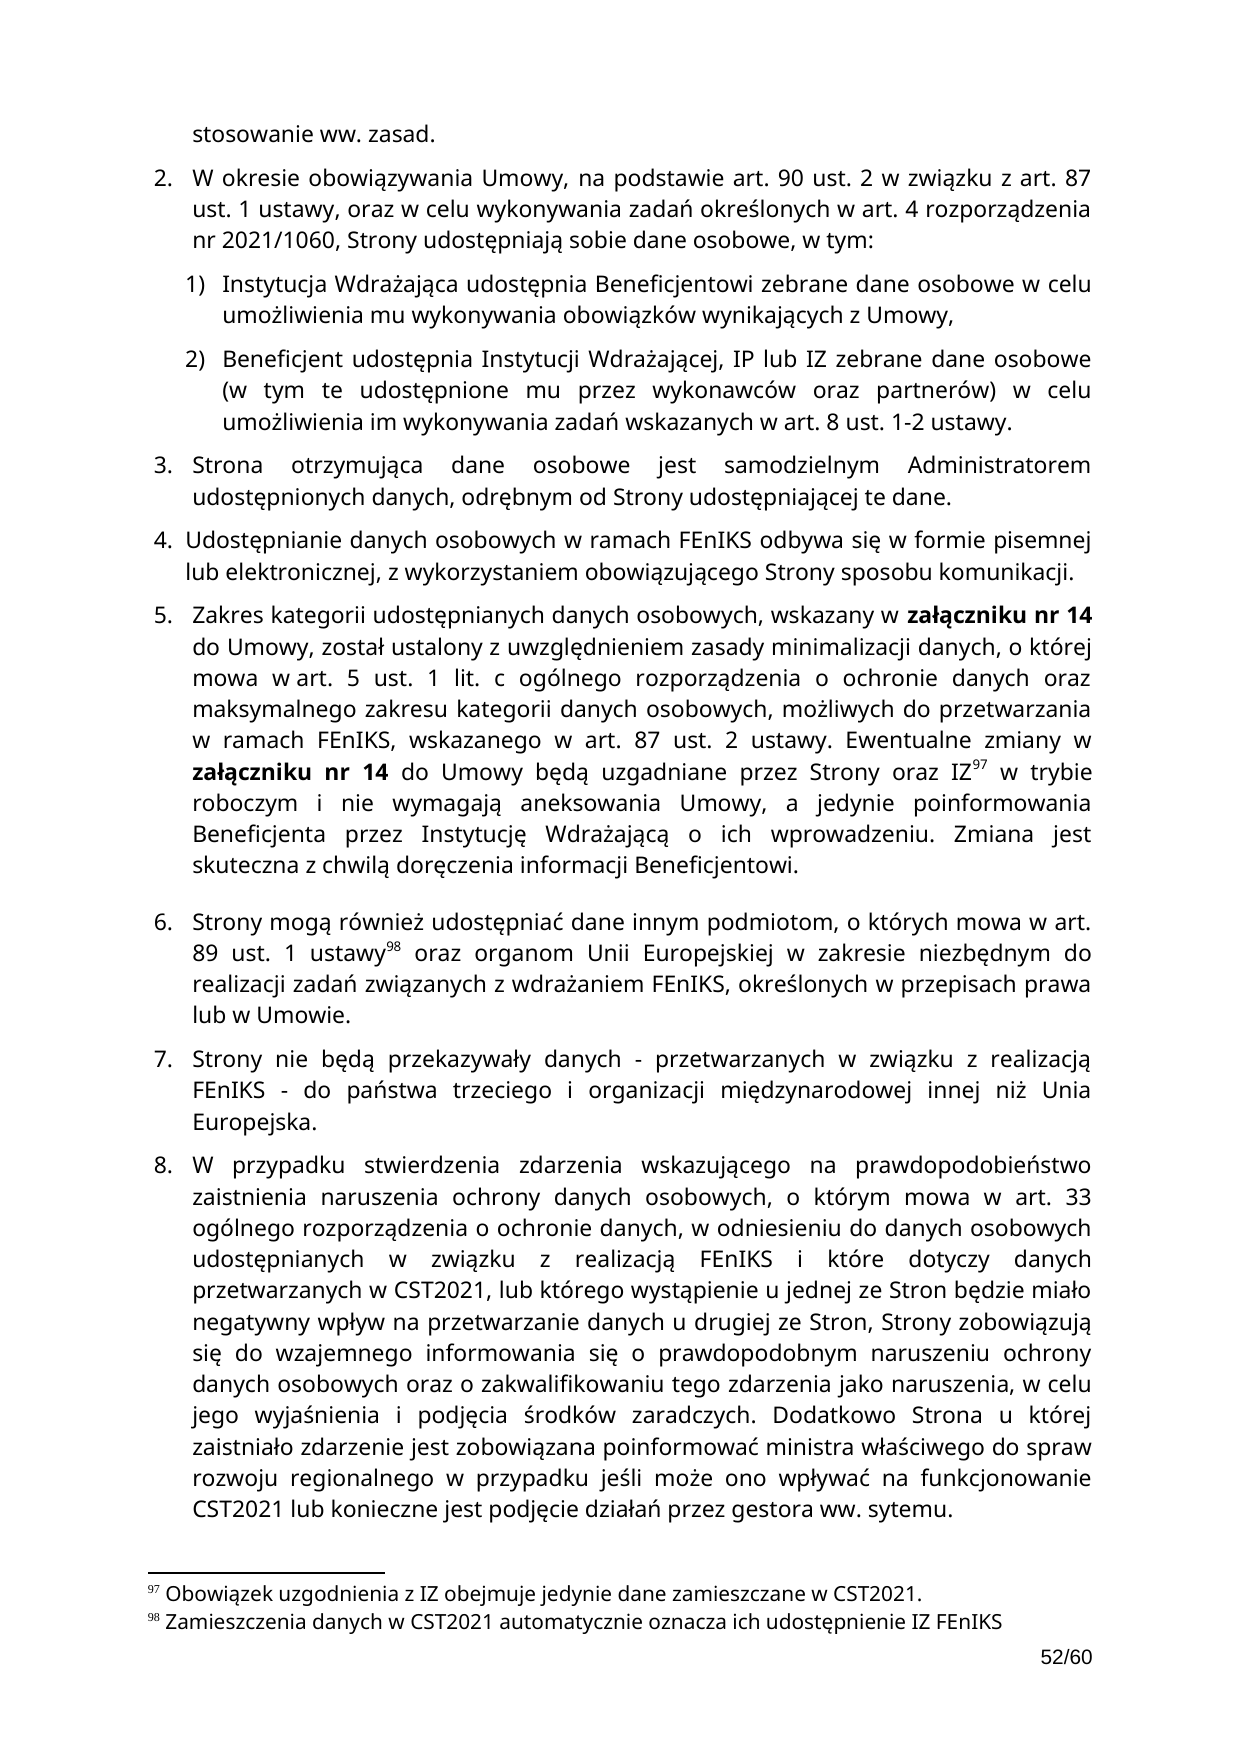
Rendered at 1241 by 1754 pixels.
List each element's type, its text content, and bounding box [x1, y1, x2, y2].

list Strony nie będą przekazywały danych - przetwarzanych w związku z realizacją FEnIKS - do państwa trzeciego i organizacji międzynarodowej innej niż Unia Europejska. [148, 1043, 1092, 1137]
list Udostępnianie danych osobowych w ramach FEnIKS odbywa się w formie pisemnej lub elektronicznej, z wykorzystaniem obowiązującego Strony sposobu komunikacji. [148, 524, 1092, 587]
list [148, 118, 1092, 149]
list Strona otrzymująca dane osobowe jest samodzielnym Administratorem udostępnionych danych, odrębnym od Strony udostępniającej te dane. [148, 449, 1092, 512]
list Beneficjent udostępnia Instytucji Wdrażającej, IP lub IZ zebrane dane osobowe (w tym te udostępnione mu przez wykonawców oraz partnerów) w celu umożliwienia im wykonywania zadań wskazanych w art. 8 ust. 1-2 ustawy. [185, 343, 1092, 437]
list W okresie obowiązywania Umowy, na podstawie art. 90 ust. 2 w związku z art. 87 ust. 1 ustawy, oraz w celu wykonywania zadań określonych w art. 4 rozporządzenia nr 2021/1060, Strony udostępniają sobie dane osobowe, w tym: [148, 162, 1092, 256]
list Instytucja Wdrażająca udostępnia Beneficjentowi zebrane dane osobowe w celu umożliwienia mu wykonywania obowiązków wynikających z Umowy, [185, 268, 1092, 331]
list W przypadku stwierdzenia zdarzenia wskazującego na prawdopodobieństwo zaistnienia naruszenia ochrony danych osobowych, o którym mowa w art. 33 ogólnego rozporządzenia o ochronie danych, w odniesieniu do danych osobowych udostępnianych w związku z realizacją FEnIKS i które dotyczy danych przetwarzanych w CST2021, lub którego wystąpienie u jednej ze Stron będzie miało negatywny wpływ na przetwarzanie danych u drugiej ze Stron, Strony zobowiązują się do wzajemnego informowania się o prawdopodobnym naruszeniu ochrony danych osobowych oraz o zakwalifikowaniu tego zdarzenia jako naruszenia, w celu jego wyjaśnienia i podjęcia środków zaradczych. Dodatkowo Strona u której zaistniało zdarzenie jest zobowiązana poinformować ministra właściwego do spraw rozwoju regionalnego w przypadku jeśli może ono wpływać na funkcjonowanie CST2021 lub konieczne jest podjęcie działań przez gestora ww. sytemu. [148, 1149, 1092, 1524]
list Zakres kategorii udostępnianych danych osobowych, wskazany w załączniku nr 14 do Umowy, został ustalony z uwzględnieniem zasady minimalizacji danych, o której mowa w art. 5 ust. 1 lit. c ogólnego rozporządzenia o ochronie danych oraz maksymalnego zakresu kategorii danych osobowych, możliwych do przetwarzania w ramach FEnIKS, wskazanego w art. 87 ust. 2 ustawy. Ewentualne zmiany w załączniku nr 14 do Umowy będą uzgadniane przez Strony oraz IZ w trybie roboczym i nie wymagają aneksowania Umowy, a jedynie poinformowania Beneficjenta przez Instytucję Wdrażającą o ich wprowadzeniu. Zmiana jest skuteczna z chwilą doręczenia informacji Beneficjentowi. [148, 599, 1092, 881]
list Strony mogą również udostępniać dane innym podmiotom, o których mowa w art. 89 ust. 1 ustawy oraz organom Unii Europejskiej w zakresie niezbędnym do realizacji zadań związanych z wdrażaniem FEnIKS, określonych w przepisach prawa lub w Umowie. [148, 906, 1092, 1031]
